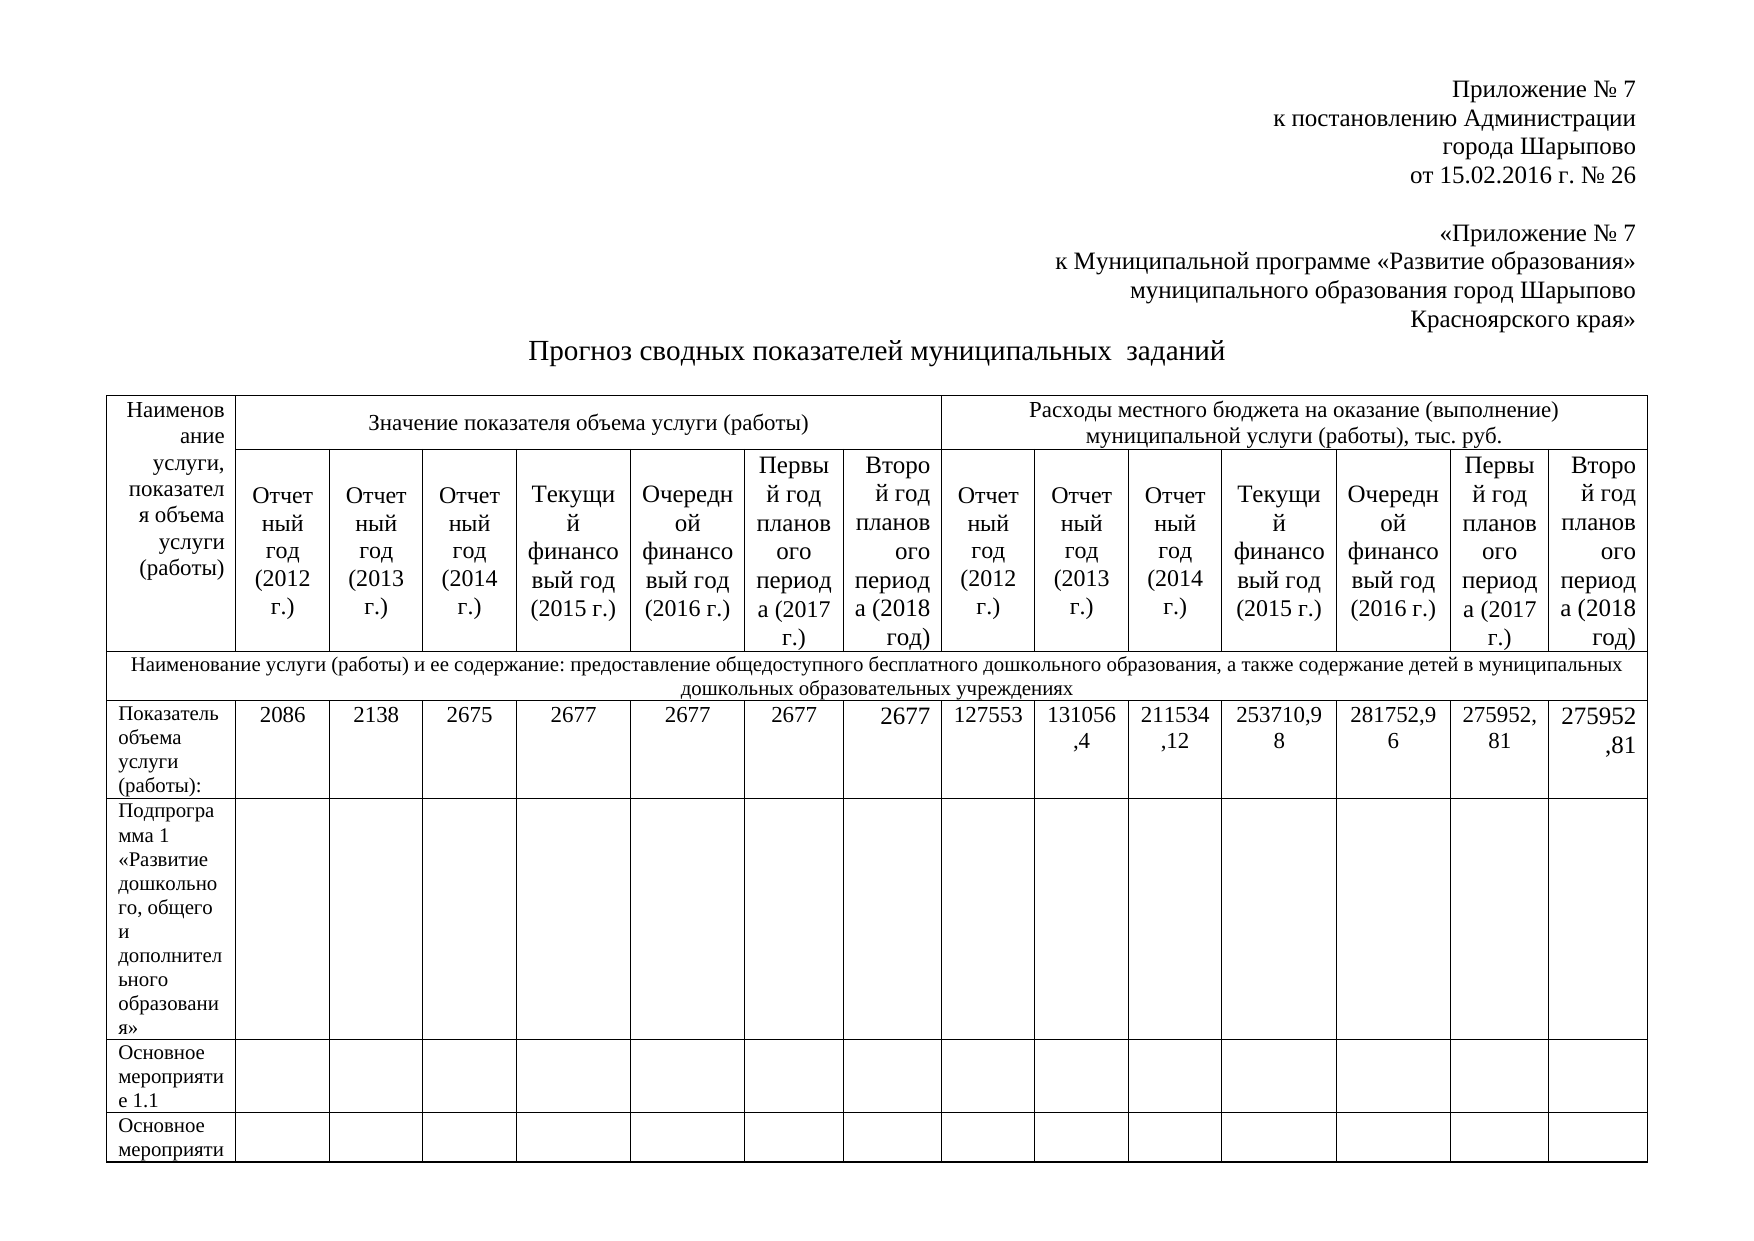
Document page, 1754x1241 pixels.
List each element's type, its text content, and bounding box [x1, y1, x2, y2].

table_cell [236, 1040, 329, 1112]
table_cell [1222, 1040, 1336, 1112]
table_cell [1035, 799, 1128, 1039]
table_cell 253710,98 [1222, 701, 1336, 797]
table_cell [1129, 1040, 1221, 1112]
table_cell [1035, 1040, 1128, 1112]
table_cell Текущий финансовый год (2015 г.) [517, 450, 630, 651]
table_cell 211534,12 [1129, 701, 1221, 797]
table_cell Текущий финансовый год (2015 г.) [1222, 450, 1336, 651]
table_cell [1222, 799, 1336, 1039]
table_cell 2086 [236, 701, 329, 797]
table_cell 131056,4 [1035, 701, 1128, 797]
text от 15.02.2016 г. № 26 [999, 160, 1636, 189]
table_cell 2675 [423, 701, 516, 797]
table_header Наименование услуги, показателя объема услуги (работы) [107, 396, 235, 651]
table_cell Наименование услуги (работы) и ее содержание: предоставление общедоступного бесплатного дошкольного образования, а также содержание детей в муниципальных дошкольных образовательных учреждениях [107, 652, 1647, 700]
table_cell [517, 1040, 630, 1112]
table_cell Подпрограмма 1 «Развитие дошкольного, общего и дополнительного образования» [107, 799, 235, 1039]
table_cell [1035, 1113, 1128, 1161]
table_cell [1337, 1040, 1450, 1112]
table_cell [631, 1040, 744, 1112]
table_cell Первый год планового периода (2017 г.) [1451, 450, 1548, 651]
table_cell [942, 799, 1034, 1039]
table_cell [236, 1113, 329, 1161]
text муниципального образования город Шарыпово [118, 275, 1636, 304]
table_cell Отчетный год (2013 г.) [1035, 450, 1128, 651]
table_cell [844, 1113, 941, 1161]
table_cell [1337, 1113, 1450, 1161]
table_cell [1451, 1040, 1548, 1112]
table_cell [1451, 1113, 1548, 1161]
table_cell [631, 1113, 744, 1161]
text «Приложение № 7 [118, 218, 1636, 246]
text к Муниципальной программе «Развитие образования» [118, 246, 1636, 275]
table_cell [517, 799, 630, 1039]
table_cell Отчетный год (2014 г.) [1129, 450, 1221, 651]
table_cell [1222, 1113, 1336, 1161]
table_cell [745, 1040, 843, 1112]
text к постановлению Администрации [999, 103, 1636, 131]
table_cell 275952,81 [1451, 701, 1548, 797]
table_cell [423, 1040, 516, 1112]
table_cell Отчетный год (2013 г.) [330, 450, 422, 651]
table_cell Отчетный год (2014 г.) [423, 450, 516, 651]
table_cell [844, 1040, 941, 1112]
table_cell 127553 [942, 701, 1034, 797]
table_header Значение показателя объема услуги (работы) [236, 396, 941, 449]
table_cell [330, 799, 422, 1039]
table_cell [236, 799, 329, 1039]
table_cell [631, 799, 744, 1039]
table_cell [1549, 799, 1647, 1039]
text Красноярского края» [118, 304, 1636, 333]
table_cell 275952,81 [1549, 701, 1647, 797]
table_cell [330, 1040, 422, 1112]
table_cell [1337, 799, 1450, 1039]
table_cell [423, 799, 516, 1039]
table_cell 281752,96 [1337, 701, 1450, 797]
table_cell [1451, 799, 1548, 1039]
table_cell Первый год планового периода (2017 г.) [745, 450, 843, 651]
table_cell 2138 [330, 701, 422, 797]
table_cell Второй год планового периода (2018 год) [1549, 450, 1647, 651]
text Прогноз сводных показателей муниципальных заданий [118, 333, 1636, 366]
table_cell Второй год планового периода (2018 год) [844, 450, 941, 651]
table_cell [942, 1113, 1034, 1161]
text Приложение № 7 [999, 74, 1636, 103]
table_cell Очередной финансовый год (2016 г.) [631, 450, 744, 651]
table_cell 2677 [631, 701, 744, 797]
table_header Расходы местного бюджета на оказание (выполнение) муниципальной услуги (работы), тыс. руб. [942, 396, 1647, 449]
table_cell [1549, 1113, 1647, 1161]
table_cell 2677 [844, 701, 941, 797]
table_cell [1549, 1040, 1647, 1112]
table_cell 2677 [745, 701, 843, 797]
table_cell [423, 1113, 516, 1161]
table_cell [1129, 1113, 1221, 1161]
table_cell Отчетный год (2012 г.) [942, 450, 1034, 651]
table_cell Показатель объема услуги (работы): [107, 701, 235, 797]
table_cell [844, 799, 941, 1039]
table_cell Отчетный год (2012 г.) [236, 450, 329, 651]
table_cell [330, 1113, 422, 1161]
table_cell Основное мероприятие 1.1 [107, 1040, 235, 1112]
text города Шарыпово [999, 131, 1636, 160]
table_cell [942, 1040, 1034, 1112]
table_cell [107, 1113, 235, 1161]
table_cell [517, 1113, 630, 1161]
table_cell Очередной финансовый год (2016 г.) [1337, 450, 1450, 651]
table_cell [745, 799, 843, 1039]
table_cell [1129, 799, 1221, 1039]
table_cell [745, 1113, 843, 1161]
table_cell 2677 [517, 701, 630, 797]
